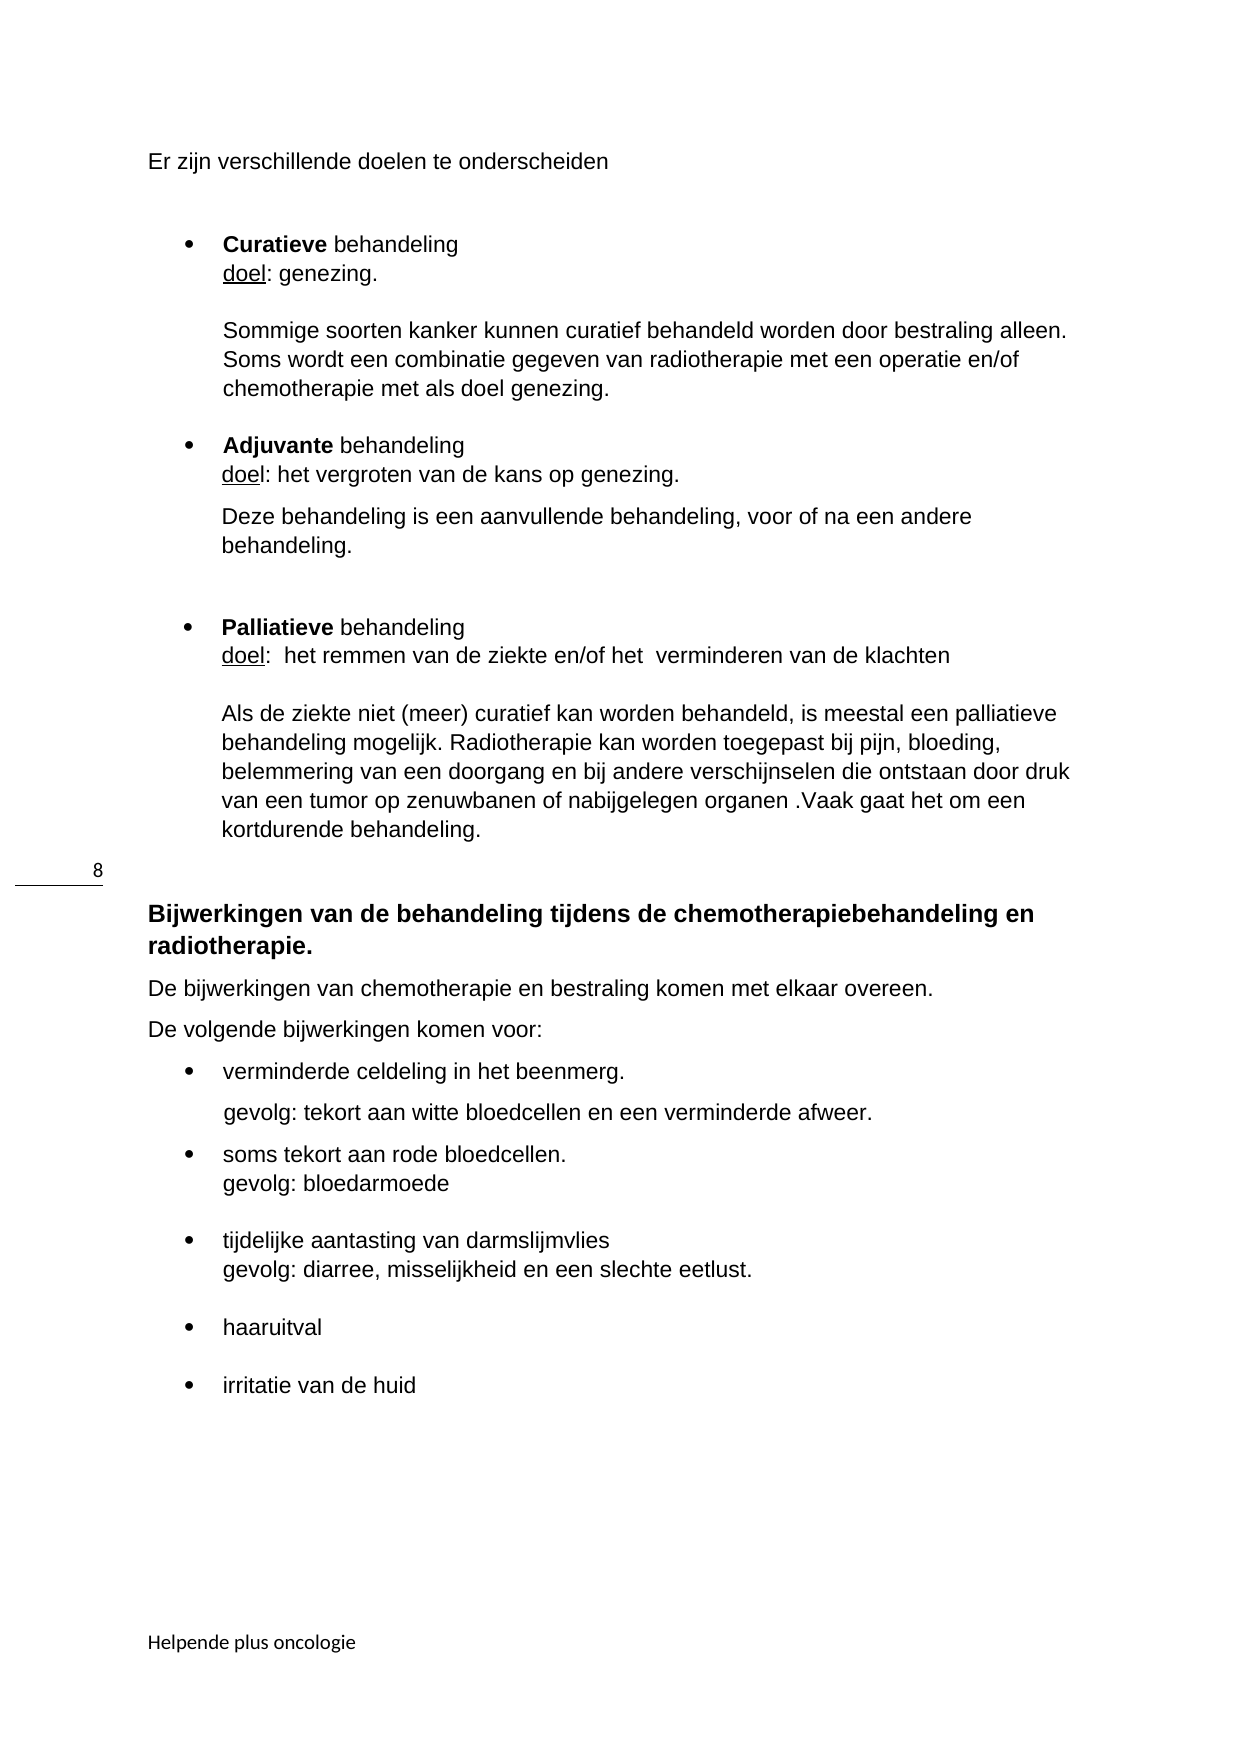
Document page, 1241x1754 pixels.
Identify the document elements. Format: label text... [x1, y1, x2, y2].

text Deze behandeling is een aanvullende behandeling, voor of na een andere behandeling. [221, 503, 1093, 558]
list doel: genezing. [223, 259, 1093, 286]
list haaruitval [185, 1314, 1093, 1341]
list tijdelijke aantasting van darmslijmvlies [185, 1227, 1093, 1254]
text Er zijn verschillende doelen te onderscheiden [148, 148, 1093, 174]
text De volgende bijwerkingen komen voor: [148, 1016, 1093, 1042]
list gevolg: diarree, misselijkheid en een slechte eetlust. [223, 1256, 1093, 1283]
list irritatie van de huid [185, 1372, 1093, 1398]
list soms tekort aan rode bloedcellen. [185, 1141, 1093, 1167]
list Palliatieve behandeling [184, 613, 1093, 640]
text doel: het vergroten van de kans op genezing. [221, 461, 1093, 487]
list Adjuvante behandeling [185, 432, 1093, 458]
text Bijwerkingen van de behandeling tijdens de chemotherapiebehandeling en radiotherapie. [148, 899, 1093, 959]
list Als de ziekte niet (meer) curatief kan worden behandeld, is meestal een palliatieve behandeling mogelijk. Radiotherapie kan worden toegepast bij pijn, bloeding, belemmering van een doorgang en bij andere verschijnselen die ontstaan door druk van een tumor op zenuwbanen of nabijgelegen organen .Vaak gaat het om een kortdurende behandeling. [221, 700, 1093, 842]
text gevolg: tekort aan witte bloedcellen en een verminderde afweer. [185, 1099, 1093, 1125]
list Sommige soorten kanker kunnen curatief behandeld worden door bestraling alleen. Soms wordt een combinatie gegeven van radiotherapie met een operatie en/of chemotherapie met als doel genezing. [223, 317, 1093, 402]
text De bijwerkingen van chemotherapie en bestraling komen met elkaar overeen. [148, 975, 1093, 1001]
list gevolg: bloedarmoede [223, 1169, 1093, 1196]
list Curatieve behandeling [185, 231, 1093, 257]
list verminderde celdeling in het beenmerg. [185, 1058, 1093, 1084]
list doel: het remmen van de ziekte en/of het verminderen van de klachten [221, 642, 1093, 669]
